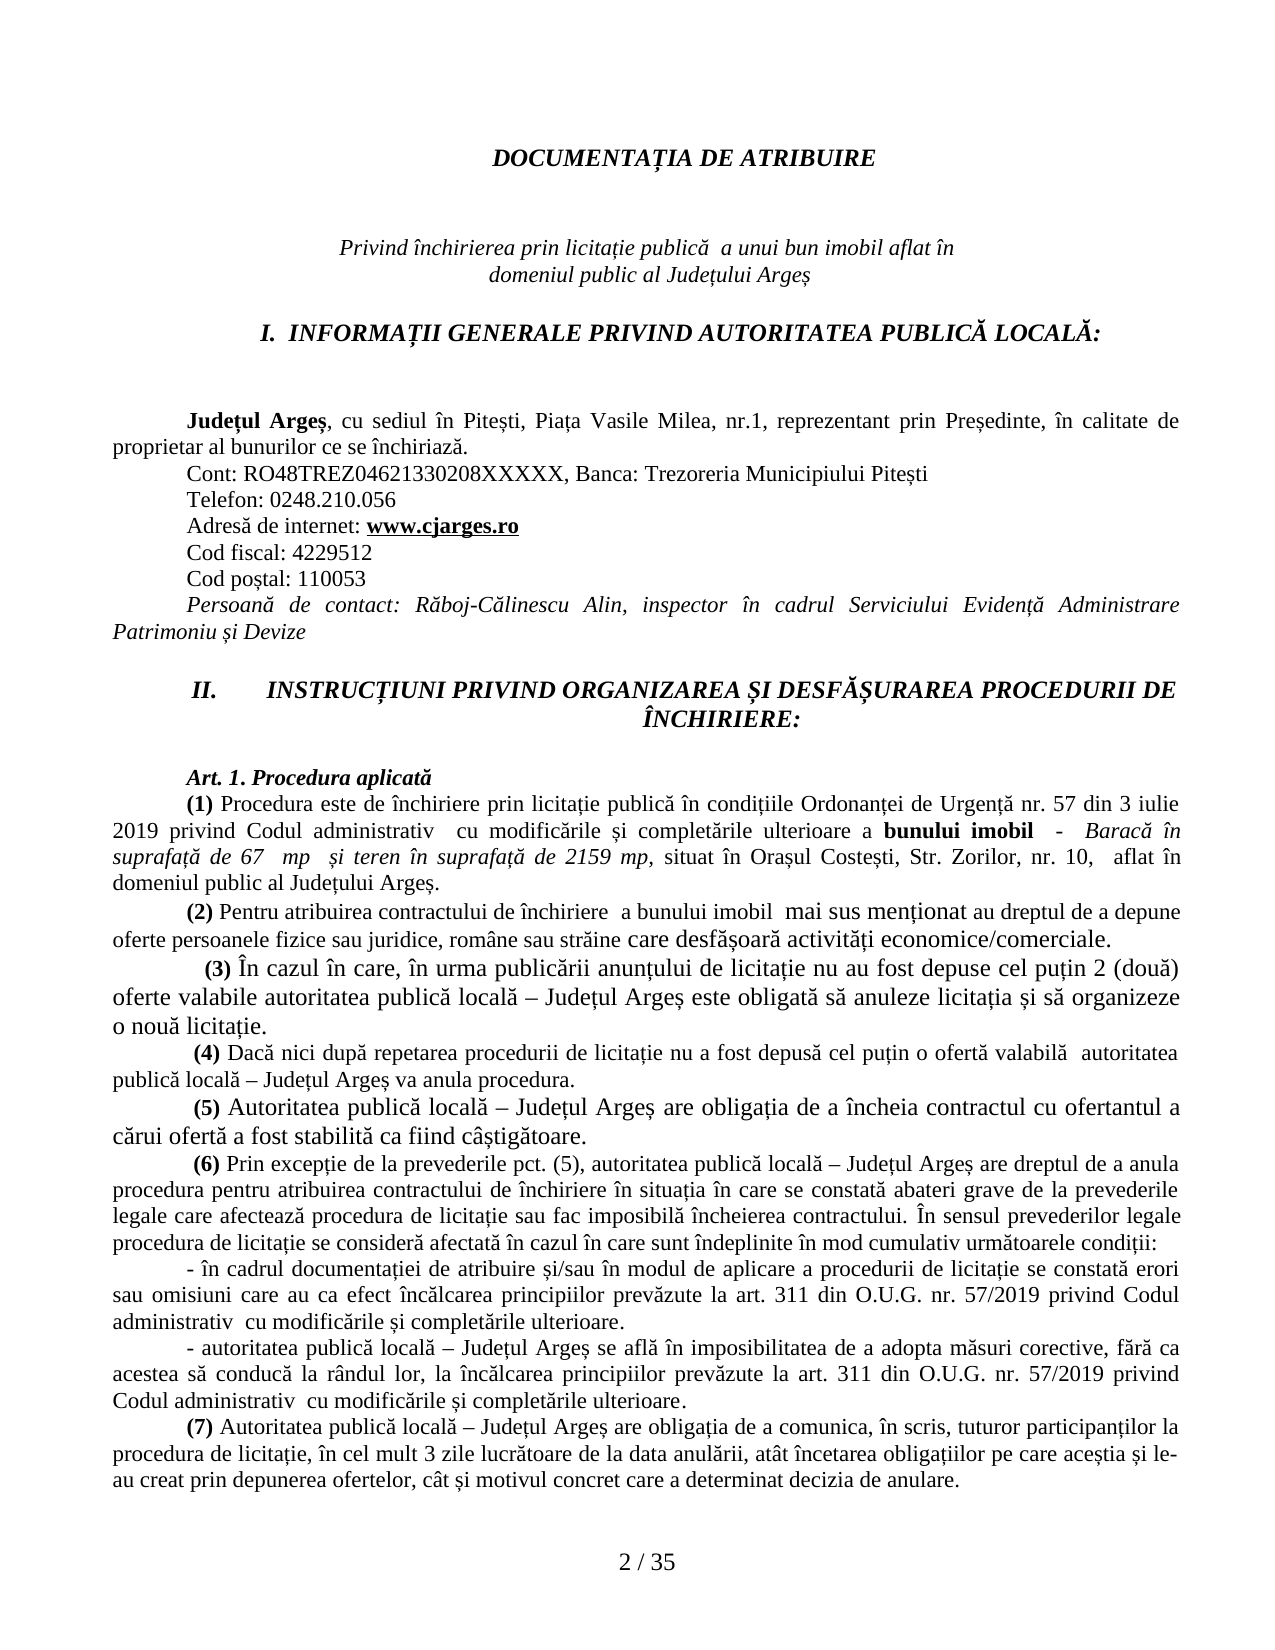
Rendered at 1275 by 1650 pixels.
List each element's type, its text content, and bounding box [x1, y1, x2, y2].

text Cod fiscal: 4229512 [112, 539, 1181, 565]
list INSTRUCȚIUNI PRIVIND ORGANIZAREA ȘI DESFĂȘURAREA PROCEDURII DE ÎNCHIRIERE: [187, 675, 1181, 733]
text Cont: RO48TREZ04621330208XXXXX, Banca: Trezoreria Municipiului Pitești [112, 460, 1181, 486]
text Adresă de internet: www.cjarges.ro [112, 512, 1181, 539]
text (5) Autoritatea publică locală – Județul Argeș are obligația de a încheia contractul cu ofertantul a cărui ofertă a fost stabilită ca fiind câștigătoare. [112, 1092, 1181, 1150]
text (3) În cazul în care, în urma publicării anunțului de licitație nu au fost depuse cel puțin 2 (două) oferte valabile autoritatea publică locală – Județul Argeș este obligată să anuleze licitația și să organizeze o nouă licitație. [112, 953, 1181, 1039]
text Telefon: 0248.210.056 [112, 486, 1181, 512]
text - în cadrul documentației de atribuire și/sau în modul de aplicare a procedurii de licitație se constată erori sau omisiuni care au ca efect încălcarea principiilor prevăzute la art. 311 din O.U.G. nr. 57/2019 privind Codul administrativ cu modificările și completările ulterioare. [112, 1255, 1181, 1334]
text (6) Prin excepție de la prevederile pct. (5), autoritatea publică locală – Județul Argeș are dreptul de a anula procedura pentru atribuirea contractului de închiriere în situația în care se constată abateri grave de la prevederile legale care afectează procedura de licitație sau fac imposibilă încheierea contractului. În sensul prevederilor legale procedura de licitație se consideră afectată în cazul în care sunt îndeplinite în mod cumulativ următoarele condiții: [112, 1150, 1181, 1255]
text Cod poștal: 110053 [112, 565, 1181, 591]
list I. INFORMAȚII GENERALE PRIVIND AUTORITATEA PUBLICĂ LOCALĂ: [187, 318, 1181, 347]
text Persoană de contact: Răboj-Călinescu Alin, inspector în cadrul Serviciului Evidență Administrare Patrimoniu și Devize [112, 591, 1181, 644]
text domeniul public al Județului Argeș [112, 261, 1181, 287]
text Art. 1. Procedura aplicată [112, 764, 1181, 790]
text (4) Dacă nici după repetarea procedurii de licitație nu a fost depusă cel puțin o ofertă valabilă autoritatea publică locală – Județul Argeș va anula procedura. [112, 1039, 1181, 1092]
text (2) Pentru atribuirea contractului de închiriere a bunului imobil mai sus menționat au dreptul de a depune oferte persoanele fizice sau juridice, române sau străine care desfășoară activități economice/comerciale. [112, 896, 1181, 953]
text Județul Argeș, cu sediul în Pitești, Piața Vasile Milea, nr.1, reprezentant prin Președinte, în calitate de proprietar al bunurilor ce se închiriază. [112, 407, 1181, 460]
text - autoritatea publică locală – Județul Argeș se află în imposibilitatea de a adopta măsuri corective, fără ca acestea să conducă la rândul lor, la încălcarea principiilor prevăzute la art. 311 din O.U.G. nr. 57/2019 privind Codul administrativ cu modificările și completările ulterioare. [112, 1334, 1181, 1413]
text (7) Autoritatea publică locală – Județul Argeș are obligația de a comunica, în scris, tuturor participanților la procedura de licitație, în cel mult 3 zile lucrătoare de la data anulării, atât încetarea obligațiilor pe care aceștia și le-au creat prin depunerea ofertelor, cât și motivul concret care a determinat decizia de anulare. [112, 1413, 1181, 1492]
text Privind închirierea prin licitație publică a unui bun imobil aflat în [112, 234, 1181, 261]
list DOCUMENTAȚIA DE ATRIBUIRE [187, 143, 1181, 172]
text (1) Procedura este de închiriere prin licitație publică în condițiile Ordonanței de Urgență nr. 57 din 3 iulie 2019 privind Codul administrativ cu modificările și completările ulterioare a bunului imobil - Baracă în suprafață de 67 mp și teren în suprafață de 2159 mp, situat în Orașul Costești, Str. Zorilor, nr. 10, aflat în domeniul public al Județului Argeș. [112, 790, 1181, 896]
